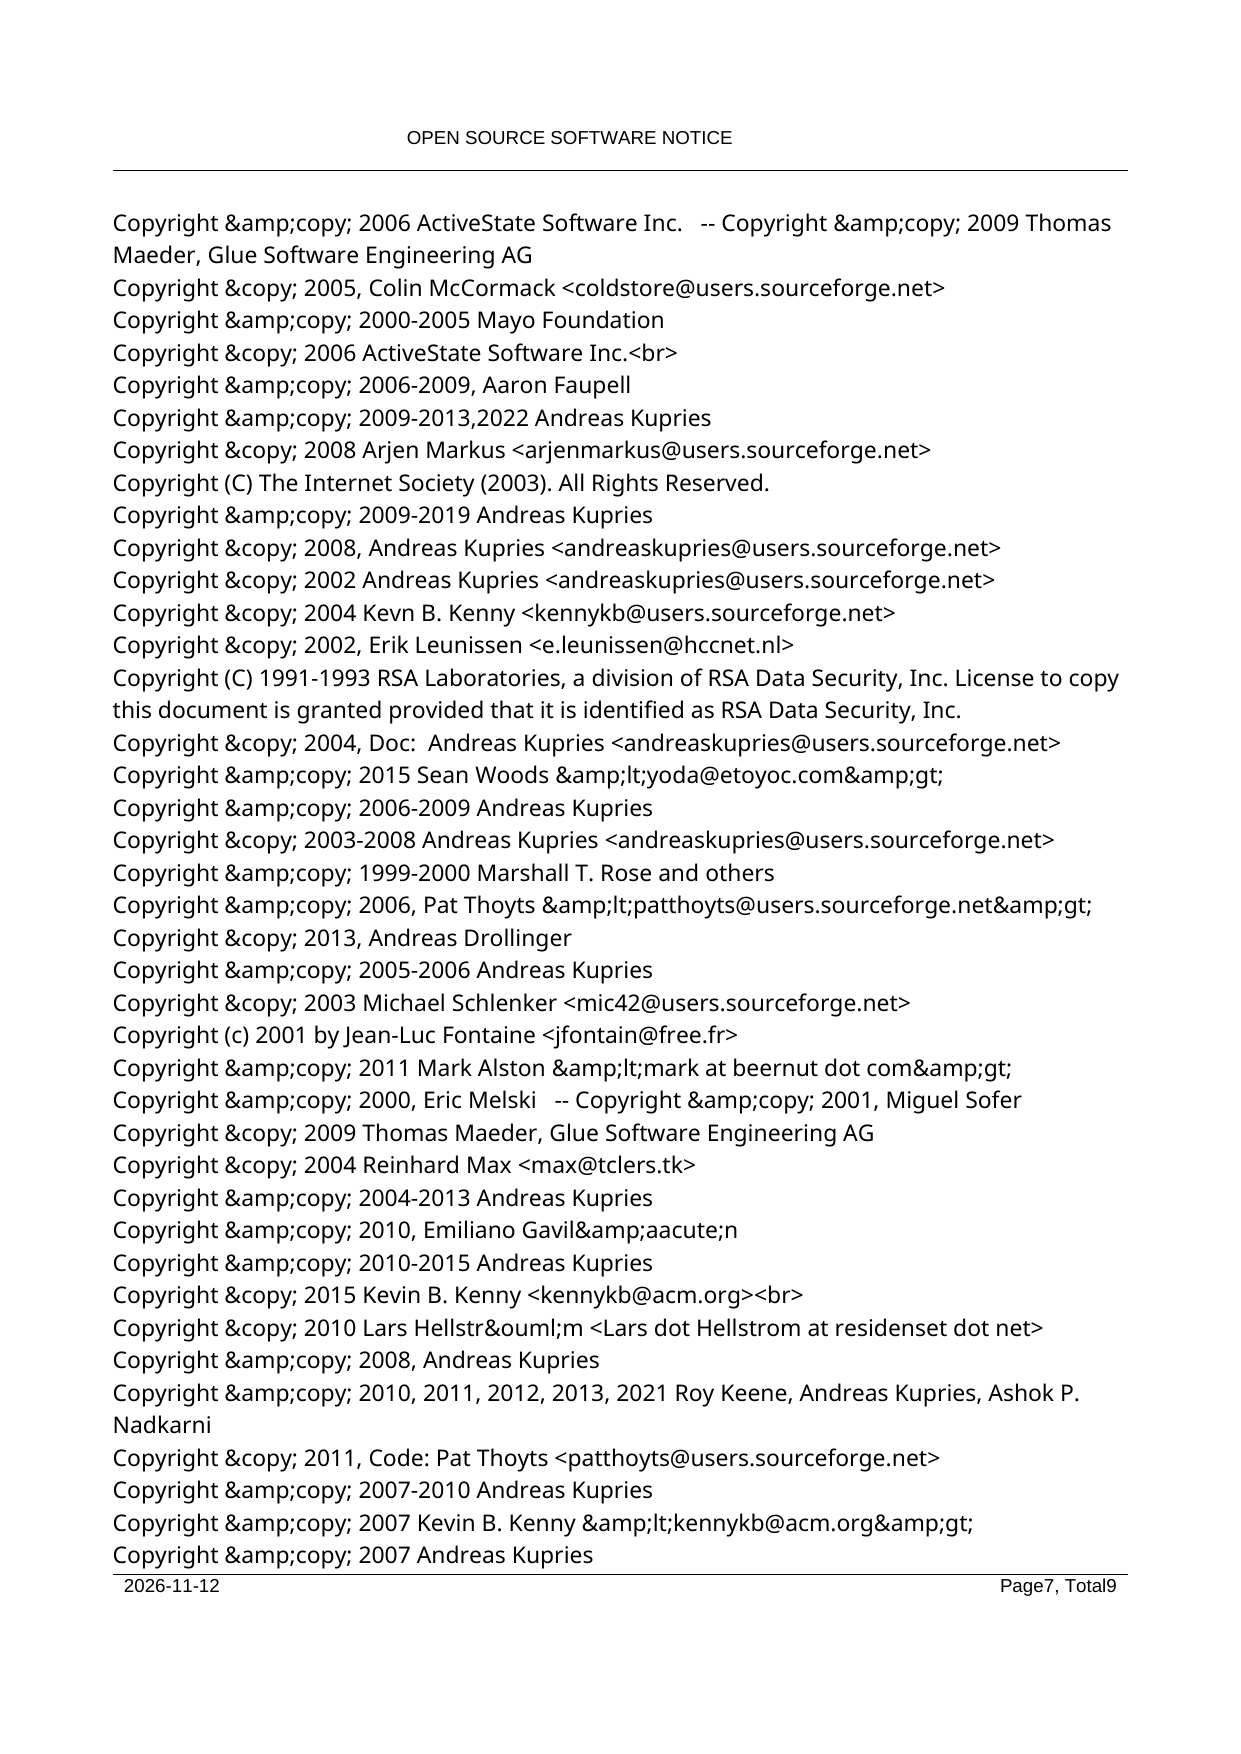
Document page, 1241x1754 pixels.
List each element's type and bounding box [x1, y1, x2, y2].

text [112, 206, 1128, 1571]
